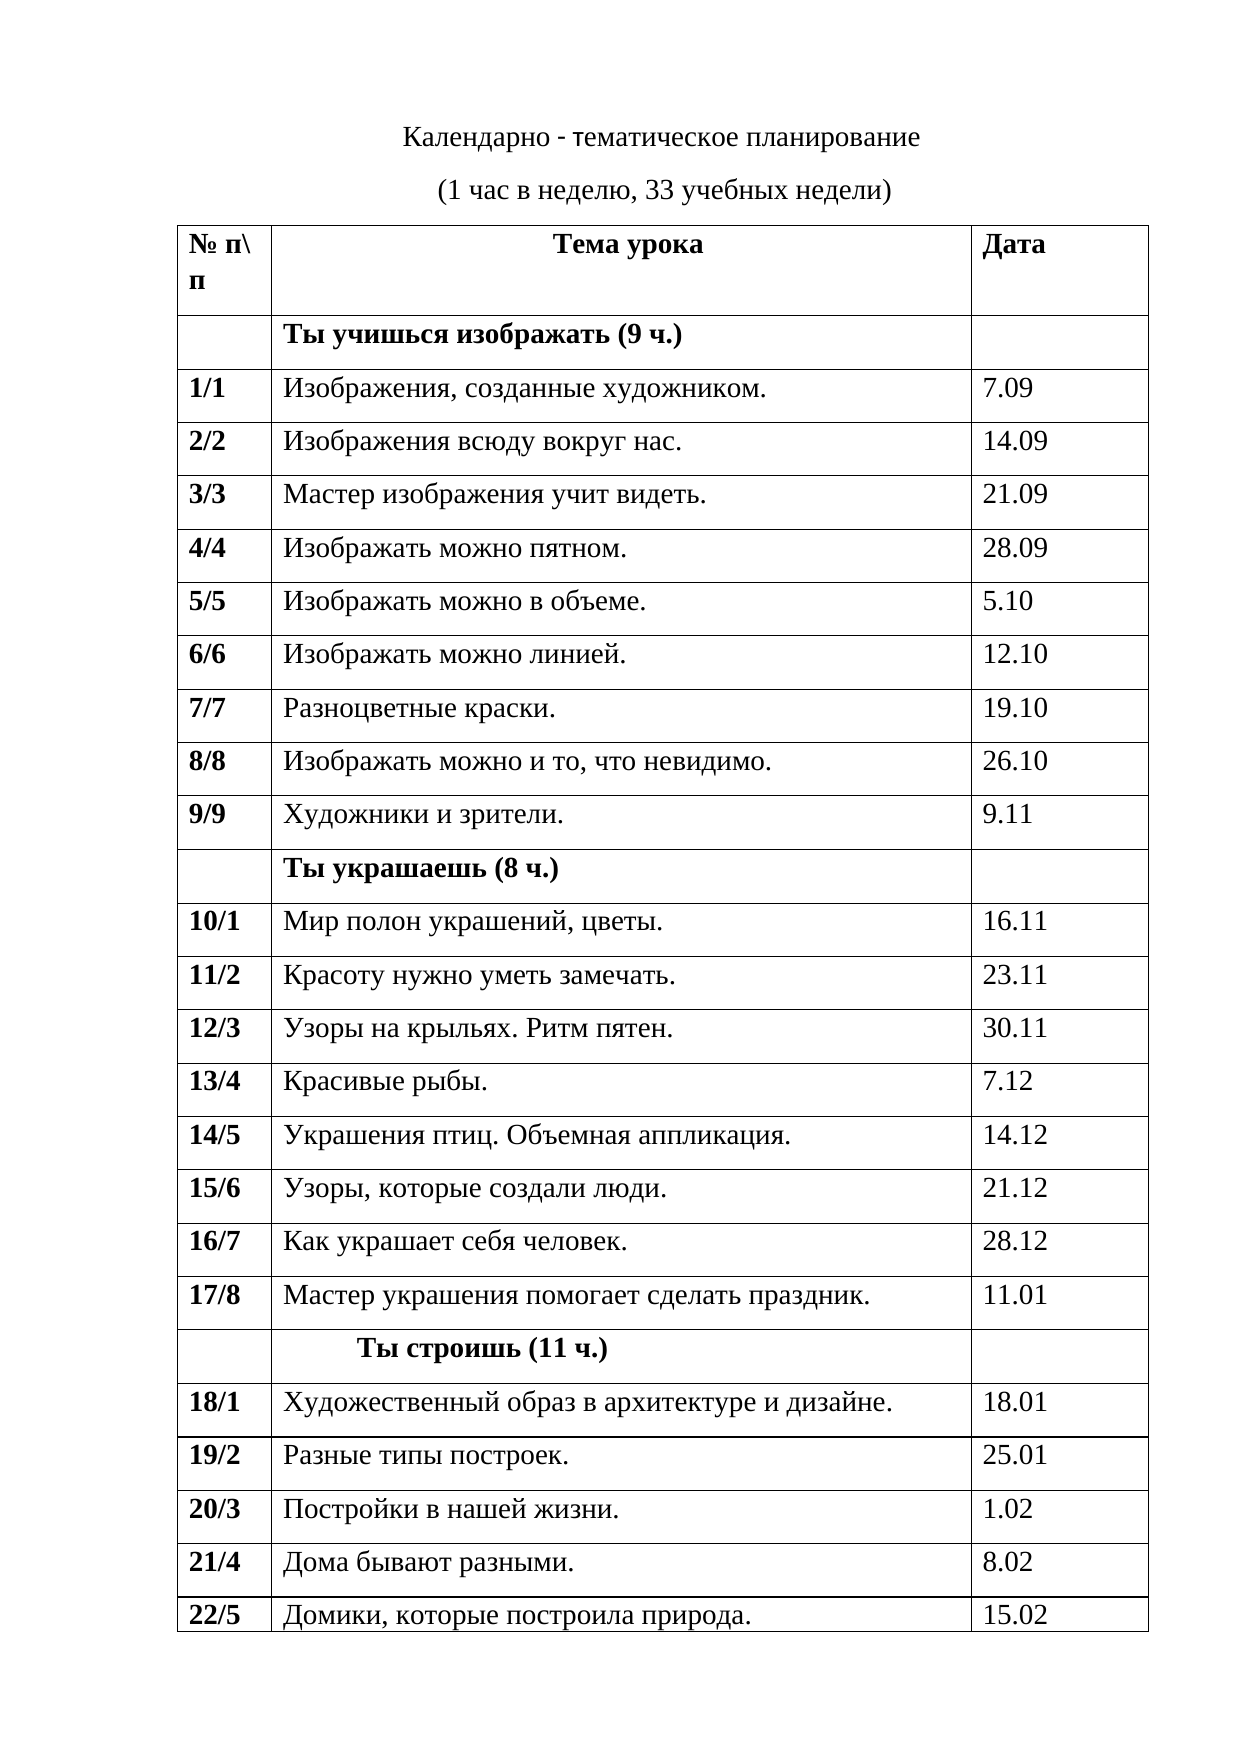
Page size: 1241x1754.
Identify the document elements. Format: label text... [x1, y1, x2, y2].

table_header № п\п [178, 226, 271, 315]
table_cell Ты учишься изображать (9 ч.) [272, 316, 971, 369]
table_cell [178, 850, 271, 902]
table_cell 12.10 [972, 636, 1148, 689]
table_cell Изображать можно в объеме. [272, 583, 971, 635]
text (1 час в неделю, 33 учебных недели) [177, 172, 1152, 206]
table_cell 22/5 [178, 1598, 271, 1631]
table_cell 23.11 [972, 957, 1148, 1009]
table_cell 1.02 [972, 1491, 1148, 1543]
table_cell Мастер изображения учит видеть. [272, 476, 971, 529]
table_cell 2/2 [178, 423, 271, 475]
table_cell Художественный образ в архитектуре и дизайне. [272, 1384, 971, 1436]
table_cell 15/6 [178, 1170, 271, 1222]
table_cell 18/1 [178, 1384, 271, 1436]
table_cell 18.01 [972, 1384, 1148, 1436]
table_cell 28.09 [972, 530, 1148, 582]
table_cell Постройки в нашей жизни. [272, 1491, 971, 1543]
table_cell [972, 1330, 1148, 1383]
table_cell 5/5 [178, 583, 271, 635]
table_cell 19.10 [972, 690, 1148, 742]
table_cell Украшения птиц. Объемная аппликация. [272, 1117, 971, 1169]
table_cell 14/5 [178, 1117, 271, 1169]
table_cell 4/4 [178, 530, 271, 582]
table_cell [178, 1330, 271, 1383]
table_cell 8/8 [178, 743, 271, 795]
table_cell 14.09 [972, 423, 1148, 475]
table_cell 5.10 [972, 583, 1148, 635]
table_cell Художники и зрители. [272, 796, 971, 849]
table_cell 13/4 [178, 1064, 271, 1116]
table_cell 9.11 [972, 796, 1148, 849]
table_cell Изображения всюду вокруг нас. [272, 423, 971, 475]
table_cell 16/7 [178, 1224, 271, 1276]
table_cell Узоры, которые создали люди. [272, 1170, 971, 1222]
table_cell Узоры на крыльях. Ритм пятен. [272, 1010, 971, 1062]
table_cell Мастер украшения помогает сделать праздник. [272, 1277, 971, 1329]
table_cell 6/6 [178, 636, 271, 689]
table_cell Мир полон украшений, цветы. [272, 904, 971, 956]
table_cell 21.12 [972, 1170, 1148, 1222]
table_cell Ты украшаешь (8 ч.) [272, 850, 971, 902]
table_cell 12/3 [178, 1010, 271, 1062]
table_cell Изображения, созданные художником. [272, 370, 971, 422]
table_cell 10/1 [178, 904, 271, 956]
table_cell [972, 850, 1148, 902]
table_cell 14.12 [972, 1117, 1148, 1169]
table_cell Изображать можно линией. [272, 636, 971, 689]
table_cell 19/2 [178, 1438, 271, 1490]
table_cell 7.09 [972, 370, 1148, 422]
table_cell 21.09 [972, 476, 1148, 529]
table_cell 21/4 [178, 1544, 271, 1596]
table_cell Красивые рыбы. [272, 1064, 971, 1116]
table_cell Разные типы построек. [272, 1438, 971, 1490]
table_header Дата [972, 226, 1148, 315]
table_cell [972, 316, 1148, 369]
table_cell 1/1 [178, 370, 271, 422]
table_cell [178, 316, 271, 369]
table_header Тема урока [272, 226, 971, 315]
table_cell Изображать можно пятном. [272, 530, 971, 582]
table_cell 9/9 [178, 796, 271, 849]
table_cell 11.01 [972, 1277, 1148, 1329]
table_cell 8.02 [972, 1544, 1148, 1596]
table_cell 20/3 [178, 1491, 271, 1543]
table_cell 16.11 [972, 904, 1148, 956]
table_cell 7/7 [178, 690, 271, 742]
table_cell 7.12 [972, 1064, 1148, 1116]
table_cell 11/2 [178, 957, 271, 1009]
table_cell 26.10 [972, 743, 1148, 795]
table_cell 15.02 [972, 1598, 1148, 1631]
table_cell Ты строишь (11 ч.) [272, 1330, 971, 1383]
text Календарно - тематическое планирование [177, 118, 1152, 154]
table_cell Изображать можно и то, что невидимо. [272, 743, 971, 795]
table_cell 25.01 [972, 1438, 1148, 1490]
table_cell 3/3 [178, 476, 271, 529]
table_cell Разноцветные краски. [272, 690, 971, 742]
table_cell Красоту нужно уметь замечать. [272, 957, 971, 1009]
table_cell 30.11 [972, 1010, 1148, 1062]
table_cell 17/8 [178, 1277, 271, 1329]
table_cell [272, 1598, 971, 1631]
table_cell 28.12 [972, 1224, 1148, 1276]
table_cell Как украшает себя человек. [272, 1224, 971, 1276]
table_cell Дома бывают разными. [272, 1544, 971, 1596]
